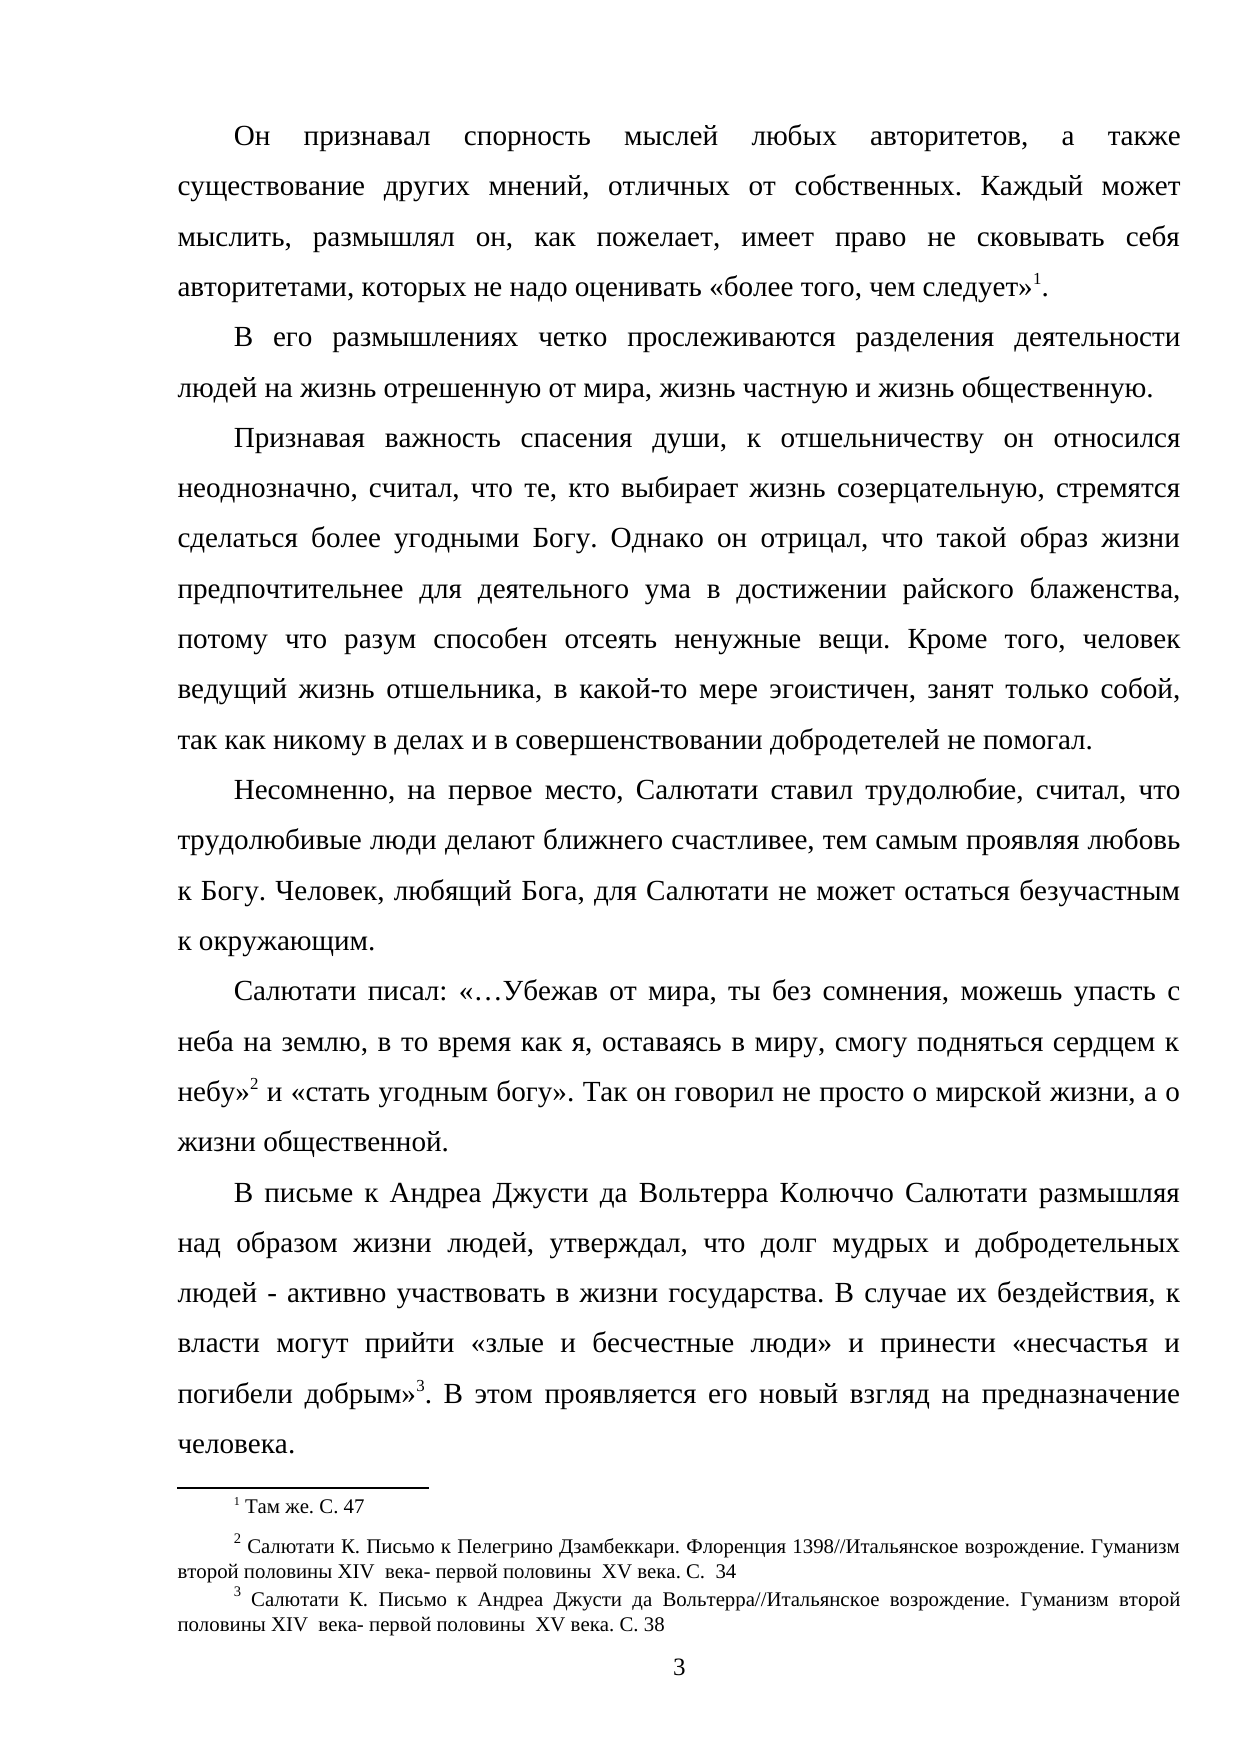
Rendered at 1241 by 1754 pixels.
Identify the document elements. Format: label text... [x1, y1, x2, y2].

text Признавая важность спасения души, к отшельничеству он относился неоднозначно, считал, что те, кто выбирает жизнь созерцательную, стремятся сделаться более угодными Богу. Однако он отрицал, что такой образ жизни предпочтительнее для деятельного ума в достижении райского блаженства, потому что разум способен отсеять ненужные вещи. Кроме того, человек ведущий жизнь отшельника, в какой-то мере эгоистичен, занят только собой, так как никому в делах и в совершенствовании добродетелей не помогал. [177, 420, 1181, 755]
text Несомненно, на первое место, Салютати ставил трудолюбие, считал, что трудолюбивые люди делают ближнего счастливее, тем самым проявляя любовь к Богу. Человек, любящий Бога, для Салютати не может остаться безучастным к окружающим. [177, 772, 1181, 957]
text В его размышлениях четко прослеживаются разделения деятельности людей на жизнь отрешенную от мира, жизнь частную и жизнь общественную. [177, 319, 1181, 403]
text Он признавал спорность мыслей любых авторитетов, а также существование других мнений, отличных от собственных. Каждый может мыслить, размышлял он, как пожелает, имеет право не сковывать себя авторитетами, которых не надо оценивать «более того, чем следует». [177, 118, 1181, 303]
text В письме к Андреа Джусти да Вольтерра Колюччо Салютати размышляя над образом жизни людей, утверждал, что долг мудрых и добродетельных людей - активно участвовать в жизни государства. В случае их бездействия, к власти могут прийти «злые и бесчестные люди» и принести «несчастья и погибели добрым». В этом проявляется его новый взгляд на предназначение человека. [177, 1175, 1181, 1460]
text Салютати писал: «…Убежав от мира, ты без сомнения, можешь упасть с неба на землю, в то время как я, оставаясь в миру, смогу подняться сердцем к небу» и «стать угодным богу». Так он говорил не просто о мирской жизни, а о жизни общественной. [177, 973, 1181, 1158]
